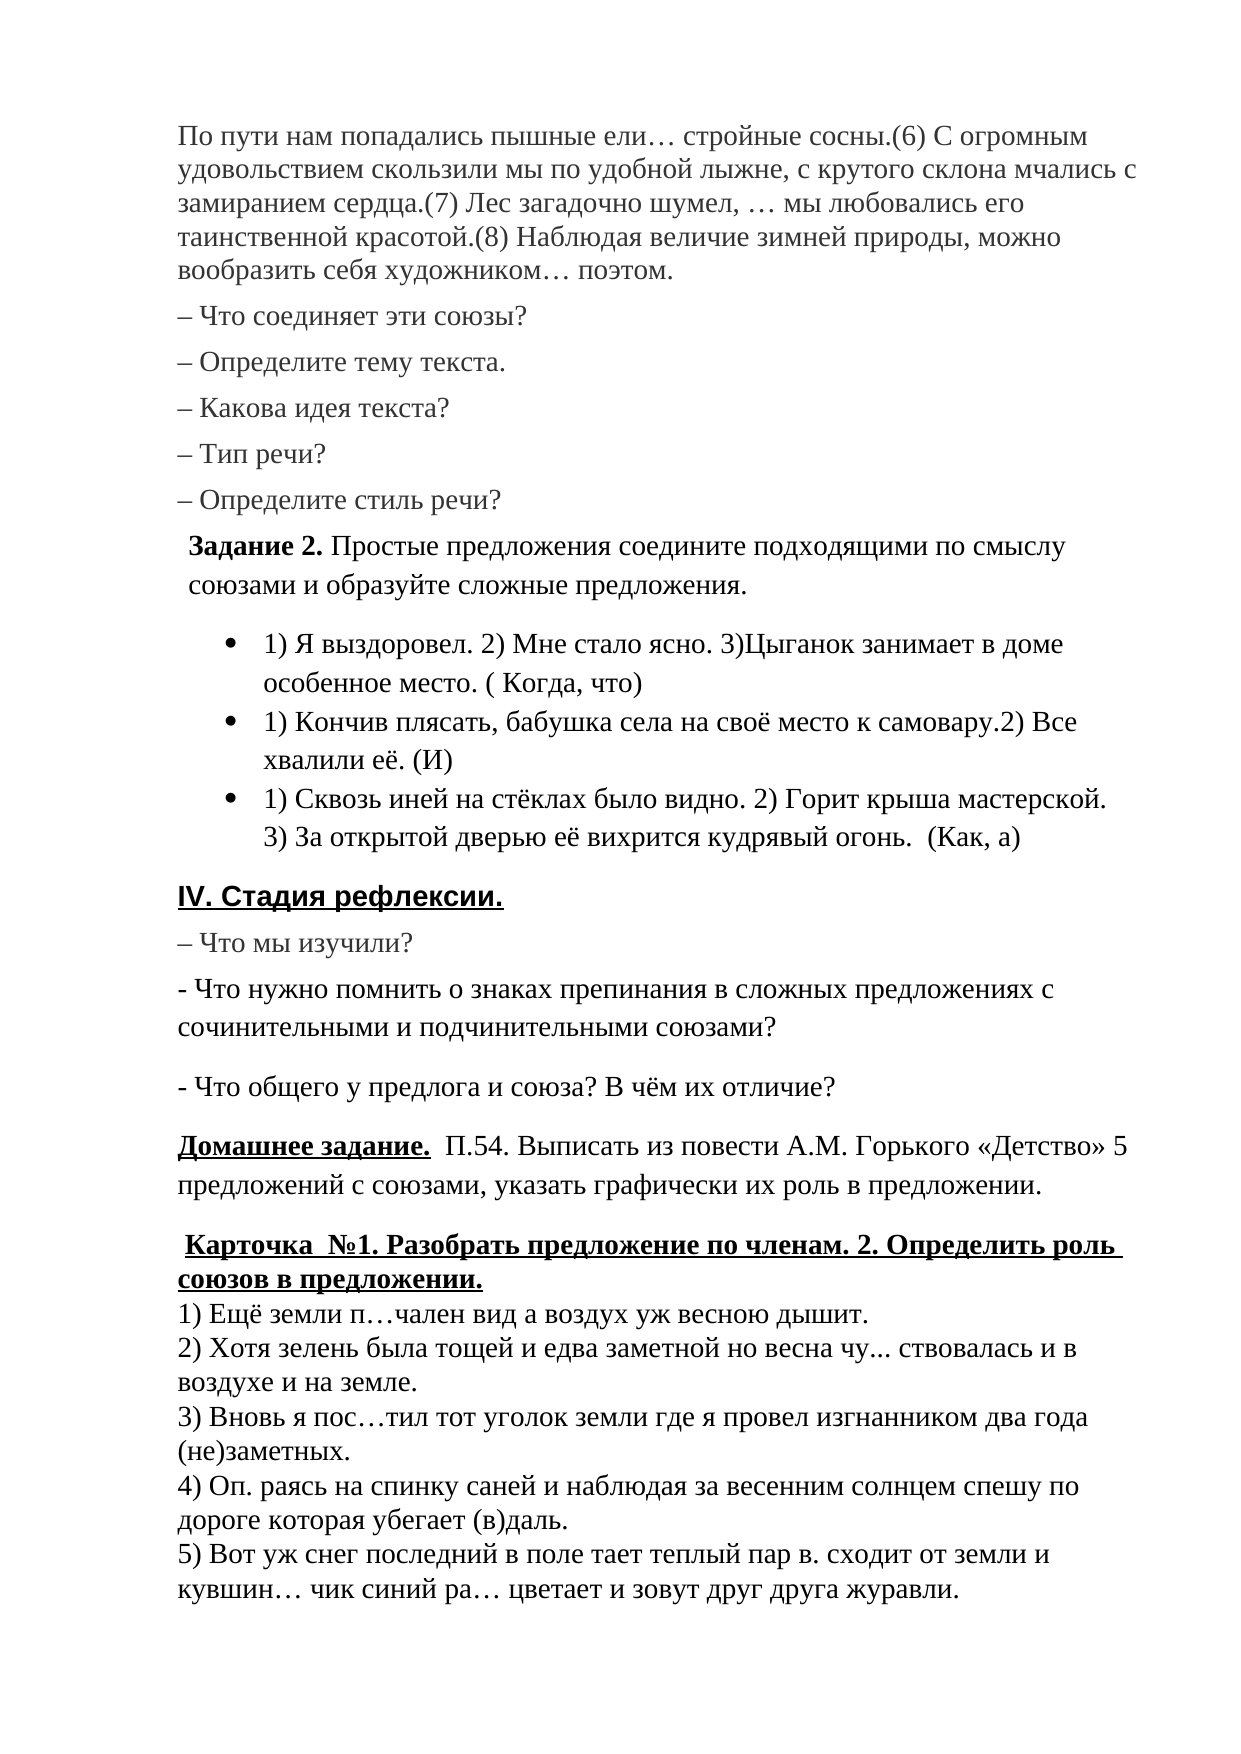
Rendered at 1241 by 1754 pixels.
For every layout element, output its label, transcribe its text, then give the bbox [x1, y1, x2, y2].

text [177, 118, 1152, 286]
text Карточка №1. Разобрать предложение по членам. 2. Определить роль союзов в предложении. [177, 1226, 1152, 1295]
text IV. Стадия рефлексии. [177, 879, 1152, 912]
text Домашнее задание. П.54. Выписать из повести А.М. Горького «Детство» 5 предложений с союзами, указать графически их роль в предложении. [177, 1128, 1152, 1200]
text – Тип речи? [177, 436, 1152, 470]
list 1) Сквозь иней на стёклах было видно. 2) Горит крыша мастерской. [226, 781, 1152, 814]
text – Определите тему текста. [177, 344, 1152, 378]
text 2) Хотя зелень была тощей и едва заметной но весна чу... ствовалась и в воздухе и на земле. [177, 1329, 1152, 1398]
text 1) Ещё земли п…чален вид а воздух уж весною дышит. [177, 1295, 1152, 1329]
text Задание 2. Простые предложения соедините подходящими по смыслу союзами и образуйте сложные предложения. [188, 528, 1152, 601]
text - Что общего у предлога и союза? В чём их отличие? [177, 1069, 1152, 1102]
text 3) Вновь я пос…тил тот уголок земли где я провел изгнанником два года (не)заметных. [177, 1398, 1152, 1467]
text – Определите стиль речи? [177, 482, 1152, 516]
list 3) За открытой дверью её вихрится кудрявый огонь. (Как, а) [263, 819, 1152, 853]
text – Какова идея текста? [177, 390, 1152, 424]
list 1) Кончив плясать, бабушка села на своё место к самовару.2) Все хвалили её. (И) [226, 704, 1152, 776]
text 5) Вот уж снег последний в поле тает теплый пар в. сходит от земли и кувшин… чик синий ра… цветает и зовут друг друга журавли. [177, 1536, 1152, 1604]
list 1) Я выздоровел. 2) Мне стало ясно. 3)Цыганок занимает в доме особенное место. ( Когда, что) [226, 626, 1152, 699]
text – Что соединяет эти союзы? [177, 298, 1152, 332]
text – Что мы изучили? [177, 925, 1152, 958]
text 4) Оп. раясь на спинку саней и наблюдая за весенним солнцем спешу по дороге которая убегает (в)даль. [177, 1467, 1152, 1536]
text - Что нужно помнить о знаках препинания в сложных предложениях с сочинительными и подчинительными союзами? [177, 971, 1152, 1043]
